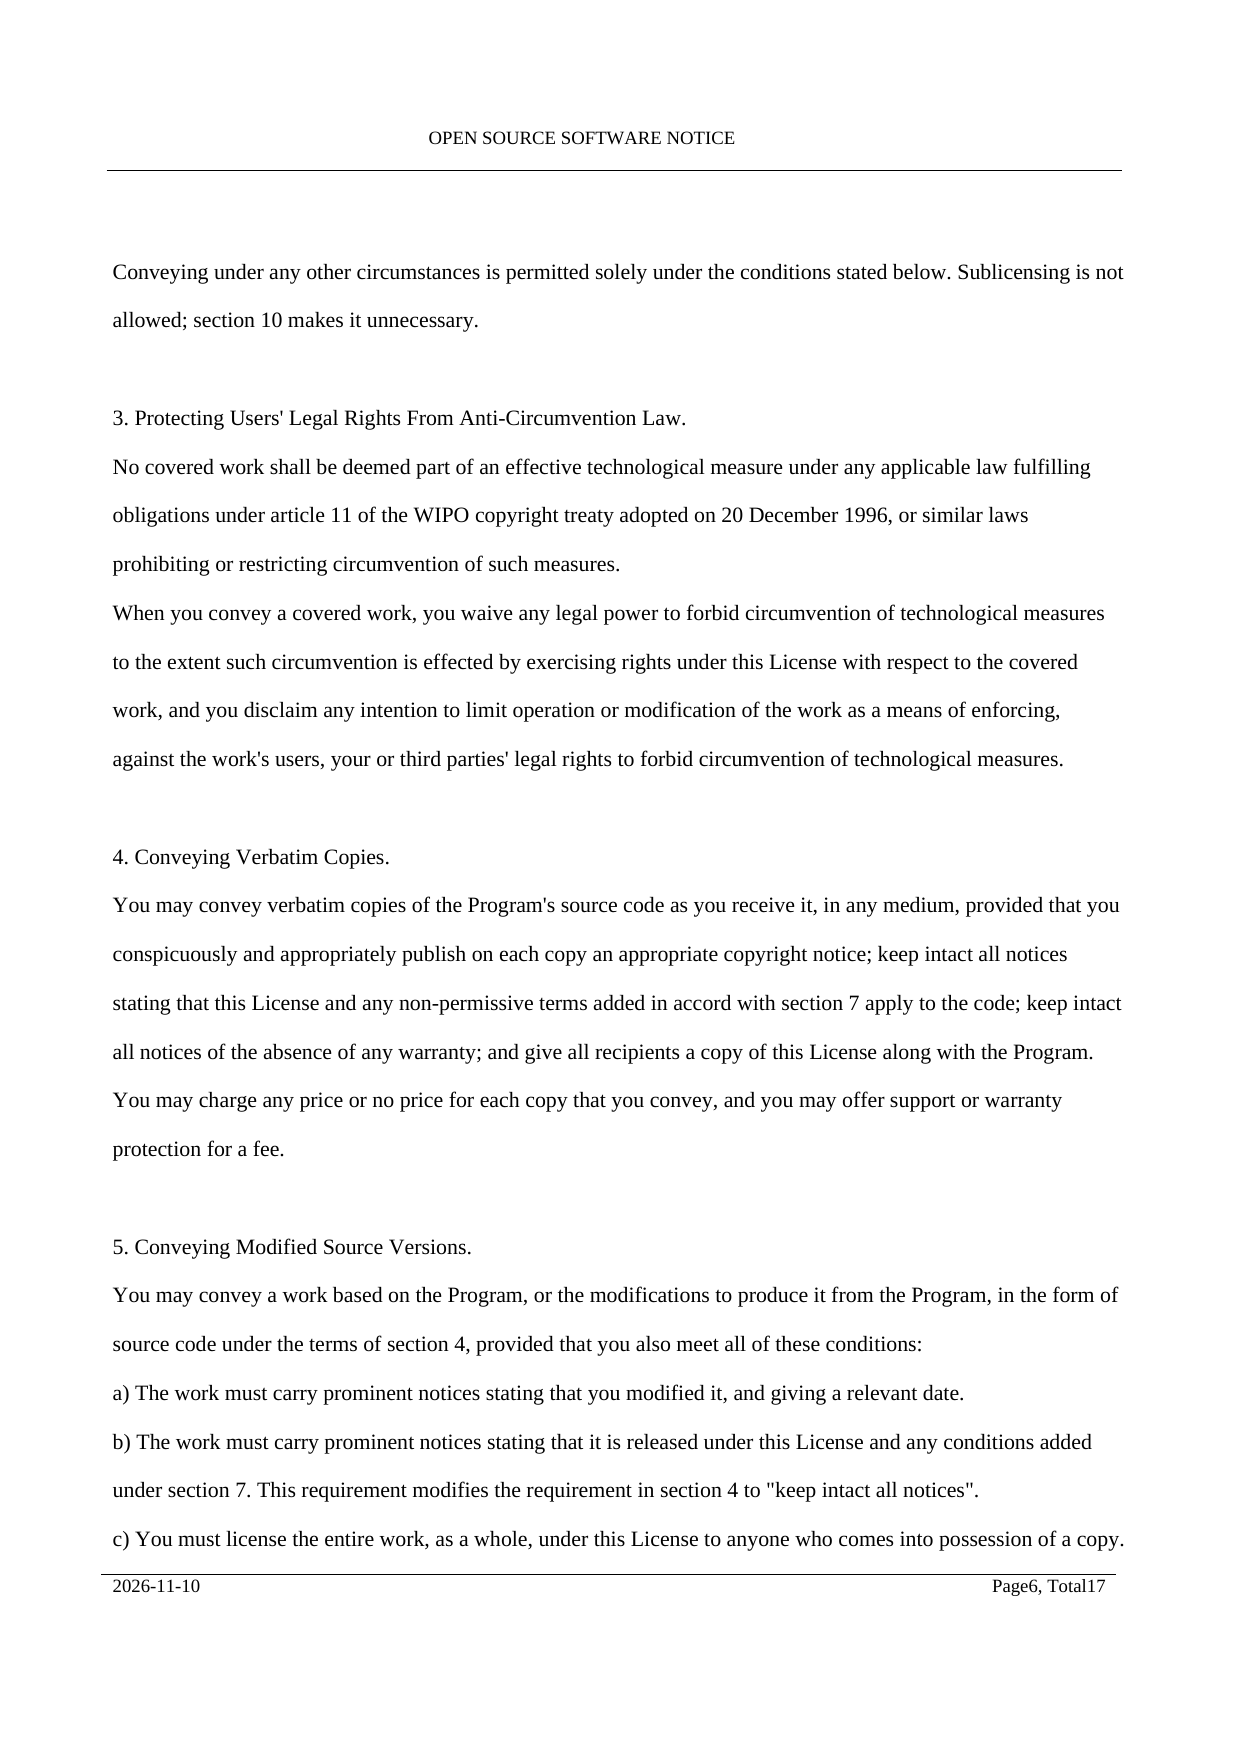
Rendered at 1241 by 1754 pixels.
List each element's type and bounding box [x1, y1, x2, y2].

text [112, 206, 1128, 1555]
